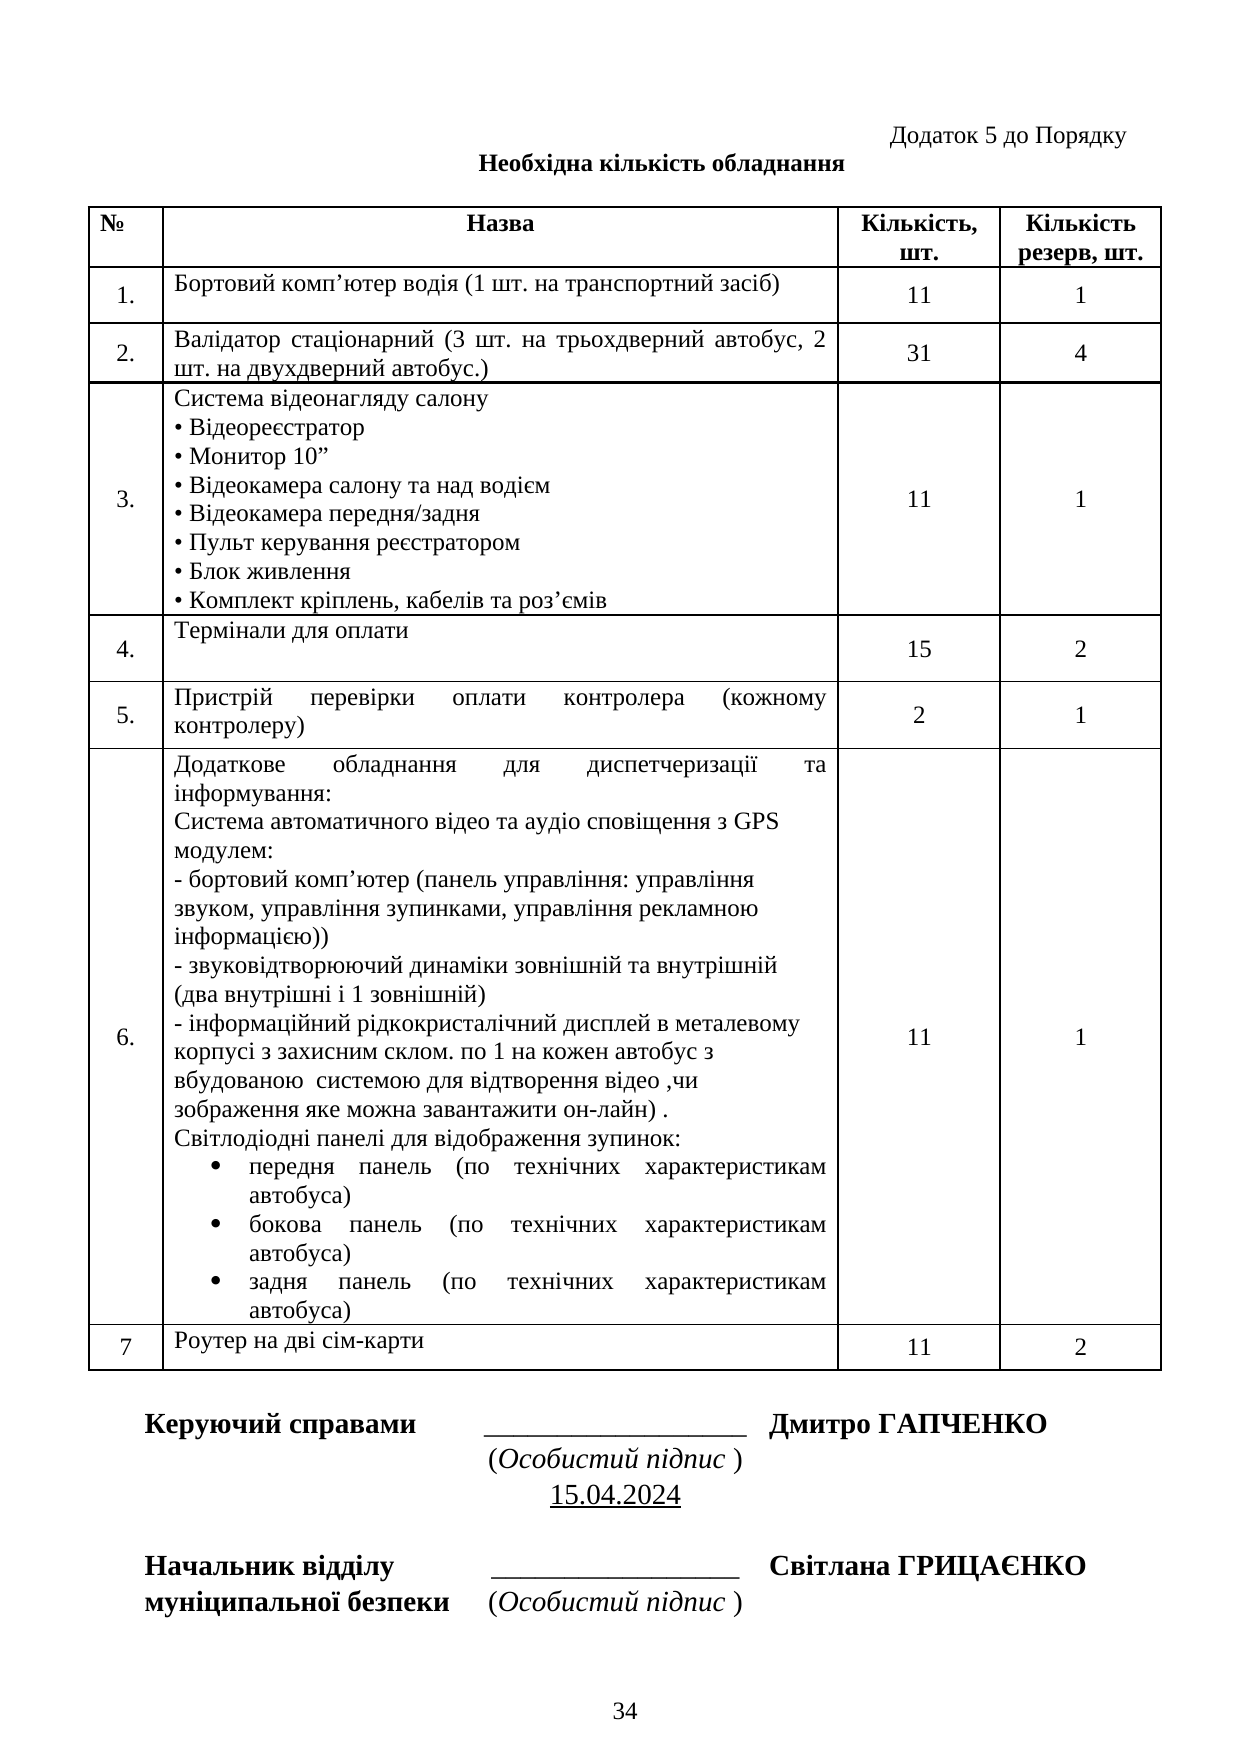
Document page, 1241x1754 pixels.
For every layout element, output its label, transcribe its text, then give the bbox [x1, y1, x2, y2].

table_cell 1 [1001, 268, 1160, 322]
table_cell Керуючий справами [133, 1371, 473, 1548]
table_cell 5. [90, 682, 162, 748]
table_cell 11 [839, 268, 999, 322]
table_header Кількість, шт. [839, 208, 999, 266]
table_cell Система відеонагляду салону • Відеореєстратор • Монитор 10” • Відеокамера салону та над водієм • Відеокамера передня/задня • Пульт керування реєстратором • Блок живлення • Комплект кріплень, кабелів та роз’ємів [164, 384, 837, 613]
table_header № [90, 208, 162, 266]
table_cell 2 [1001, 1325, 1160, 1368]
table_cell Валідатор стаціонарний (3 шт. на трьохдверний автобус, 2 шт. на двухдверний автобус.) [164, 324, 837, 381]
table_cell 31 [839, 324, 999, 381]
table_cell 15 [839, 616, 999, 681]
text Додаток 5 до Порядку [123, 120, 1127, 148]
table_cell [473, 1548, 758, 1619]
table_header Назва [164, 208, 837, 266]
table_cell 1. [90, 268, 162, 322]
table_cell Додаткове обладнання для диспетчеризації та інформування: Система автоматичного відео та аудіо сповіщення з GPS модулем: - бортовий комп’ютер (панель управління: управління звуком, управління зупинками, управління рекламною інформацією)) - звуковідтворюючий динаміки зовнішній та внутрішній (два внутрішні і 1 зовнішній) - інформаційний рідкокристалічний дисплей в металевому корпусі з захисним склом. по 1 на кожен автобус з вбудованою системою для відтворення відео ,чи зображення яке можна завантажити он-лайн) . Світлодіодні панелі для відображення зупинок: передня панель (по технічних характеристикам автобуса) бокова панель (по технічних характеристикам автобуса) задня панель (по технічних характеристикам автобуса) [164, 749, 837, 1324]
table_cell 11 [839, 749, 999, 1324]
table_cell Термінали для оплати [164, 616, 837, 681]
table_cell 2 [1001, 616, 1160, 681]
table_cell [133, 1548, 473, 1619]
table_cell 1 [1001, 749, 1160, 1324]
table_cell Бортовий комп’ютер водія (1 шт. на транспортний засіб) [164, 268, 837, 322]
table_cell Роутер на дві сім-карти [164, 1325, 837, 1368]
table_cell 2. [90, 324, 162, 381]
table_cell 1 [1001, 682, 1160, 748]
table_cell 2 [839, 682, 999, 748]
table_cell Світлана ГРИЦАЄНКО [758, 1548, 1116, 1619]
table_cell __________________ (Особистий підпис ) 15.04.2024 [473, 1371, 758, 1548]
table_cell 11 [839, 1325, 999, 1368]
table_cell 4 [1001, 324, 1160, 381]
table_cell Дмитро ГАПЧЕНКО [758, 1371, 1116, 1548]
table_cell Пристрій перевірки оплати контролера (кожному контролеру) [164, 682, 837, 748]
table_header Кількість резерв, шт. [1001, 208, 1160, 266]
table_cell 11 [839, 384, 999, 613]
table_cell 4. [90, 616, 162, 681]
text Необхідна кількість обладнання [123, 148, 1127, 177]
table_cell 7 [90, 1325, 162, 1368]
table_cell 6. [90, 749, 162, 1324]
table_cell 1 [1001, 384, 1160, 613]
table_cell 3. [90, 384, 162, 613]
